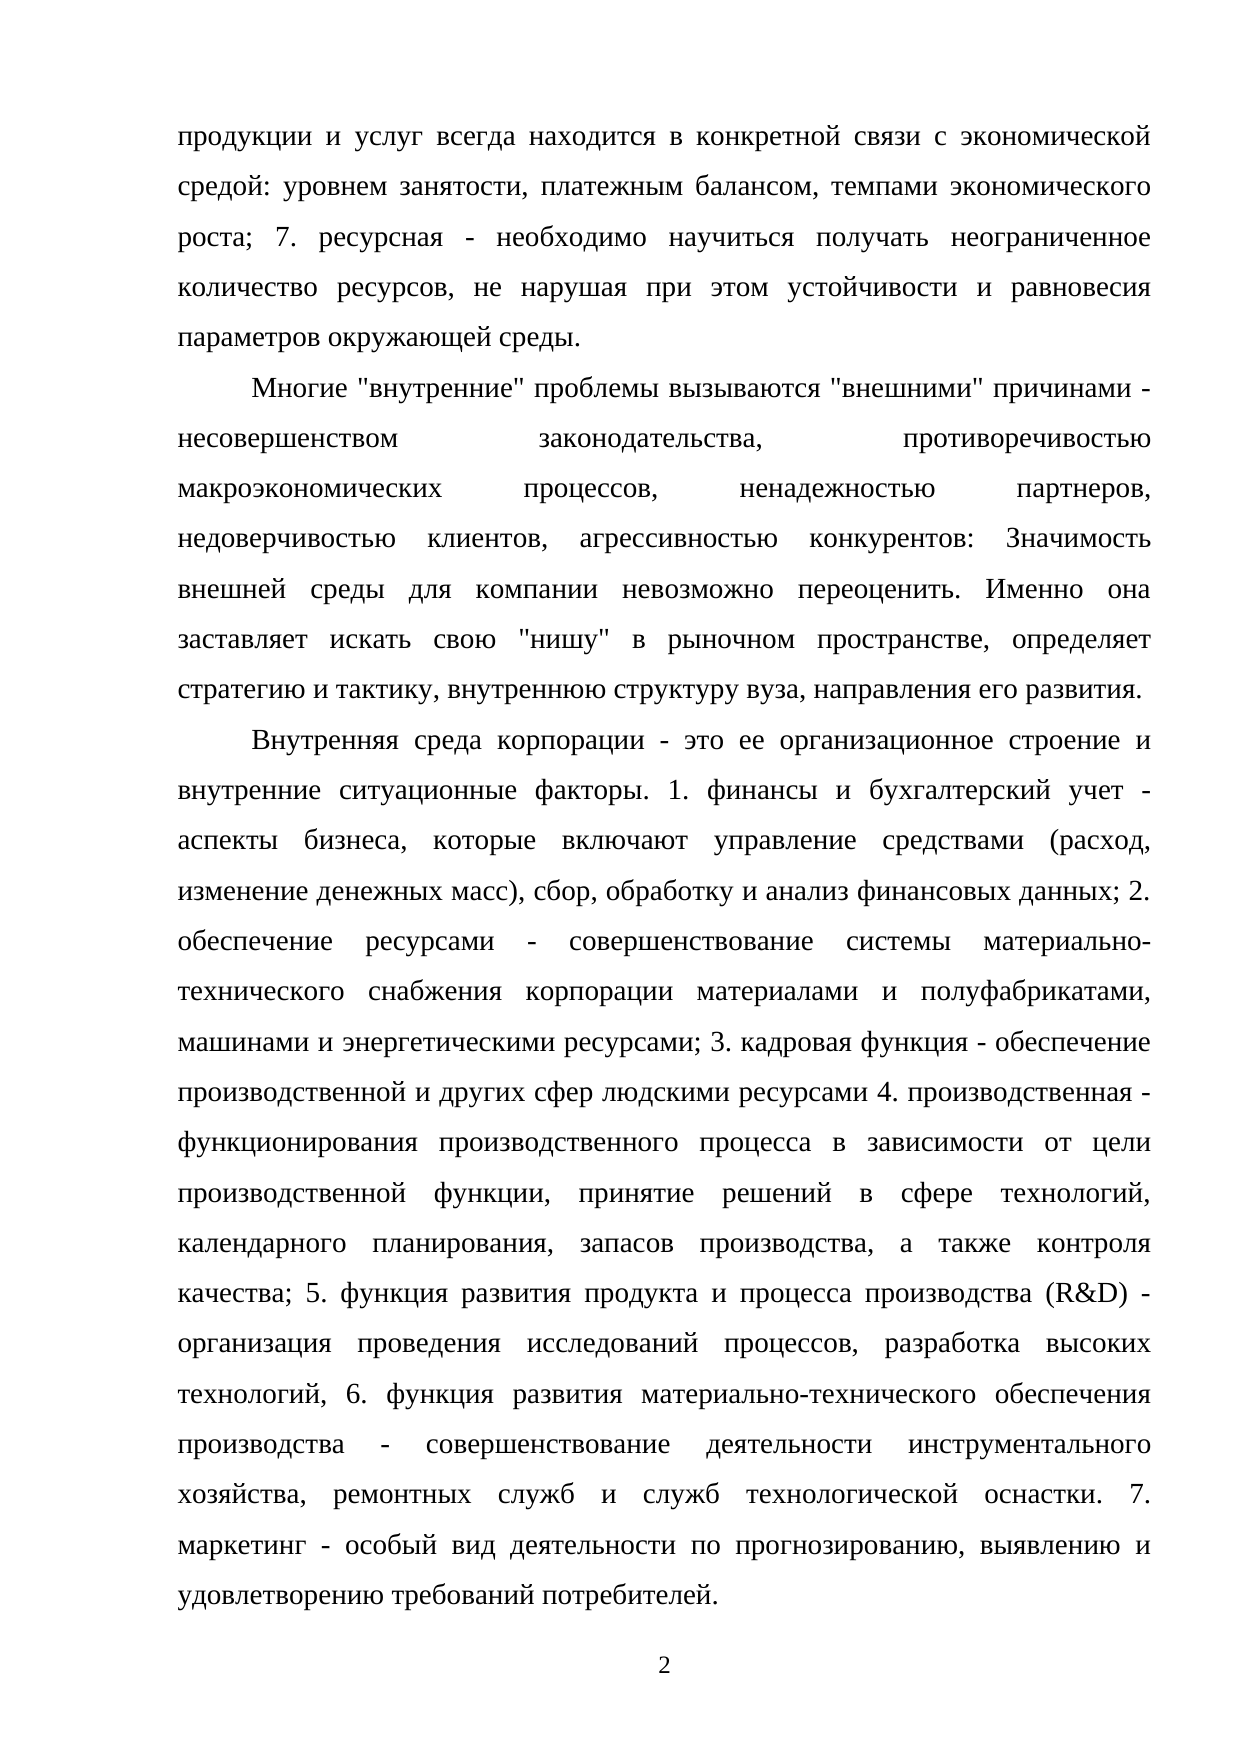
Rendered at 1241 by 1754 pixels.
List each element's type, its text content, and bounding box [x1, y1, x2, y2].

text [177, 118, 1152, 353]
text Многие "внутренние" проблемы вызываются "внешними" причинами - несовершенством законодательства, противоречивостью макроэкономических процессов, ненадежностью партнеров, недоверчивостью клиентов, агрессивностью конкурентов: Значимость внешней среды для компании невозможно переоценить. Именно она заставляет искать свою "нишу" в рыночном пространстве, определяет стратегию и тактику, внутреннюю структуру вуза, направления его развития. [177, 370, 1152, 705]
text Внутренняя среда корпорации - это ее организационное строение и внутренние ситуационные факторы. 1. финансы и бухгалтерский учет - аспекты бизнеса, которые включают управление средствами (расход, изменение денежных масс), сбор, обработку и анализ финансовых данных; 2. обеспечение ресурсами - совершенствование системы материально-технического снабжения корпорации материалами и полуфабрикатами, машинами и энергетическими ресурсами; 3. кадровая функция - обеспечение производственной и других сфер людскими ресурсами 4. производственная - функционирования производственного процесса в зависимости от цели производственной функции, принятие решений в сфере технологий, календарного планирования, запасов производства, а также контроля качества; 5. функция развития продукта и процесса производства (R&D) - организация проведения исследований процессов, разработка высоких технологий, 6. функция развития материально-технического обеспечения производства - совершенствование деятельности инструментального хозяйства, ремонтных служб и служб технологической оснастки. 7. маркетинг - особый вид деятельности по прогнозированию, выявлению и удовлетворению требований потребителей. [177, 722, 1152, 1611]
